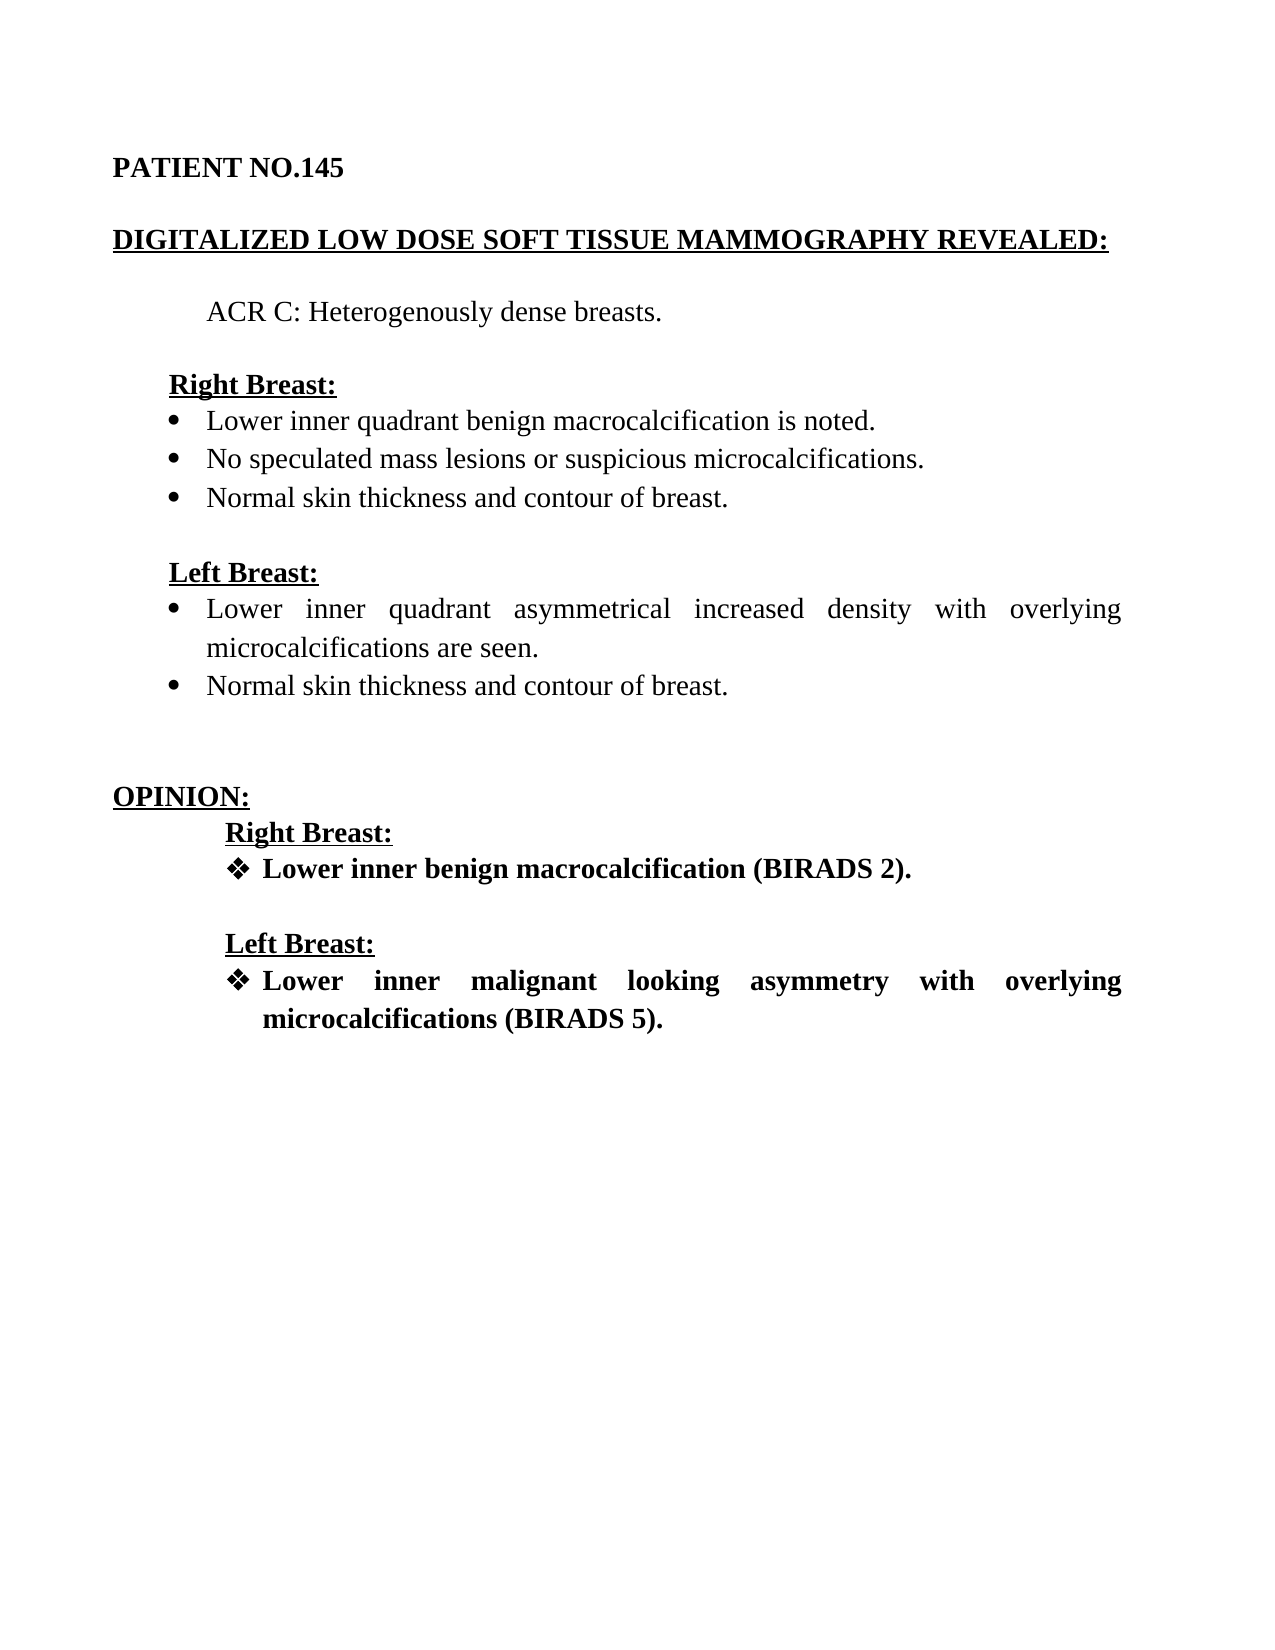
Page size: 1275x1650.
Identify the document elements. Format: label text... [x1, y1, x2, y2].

list Lower inner quadrant asymmetrical increased density with overlying microcalcifications are seen. [169, 591, 1122, 663]
list No speculated mass lesions or suspicious microcalcifications. [169, 442, 1122, 475]
text DIGITALIZED LOW DOSE SOFT TISSUE MAMMOGRAPHY REVEALED: [112, 222, 1122, 256]
text Right Breast: [150, 816, 1122, 849]
text ACR C: Heterogenously dense breasts. [206, 294, 1122, 328]
list Lower inner quadrant benign macrocalcification is noted. [169, 403, 1122, 437]
list Normal skin thickness and contour of breast. [169, 668, 1122, 702]
text PATIENT NO.145 [112, 150, 1122, 183]
text Left Breast: [169, 555, 1122, 589]
list Normal skin thickness and contour of breast. [169, 480, 1122, 514]
text Left Breast: [150, 926, 1122, 960]
text Right Breast: [169, 367, 1122, 400]
text OPINION: [112, 779, 1122, 813]
list Lower inner benign macrocalcification (BIRADS 2). [225, 852, 1122, 885]
list Lower inner malignant looking asymmetry with overlying microcalcifications (BIRADS 5). [225, 963, 1122, 1035]
